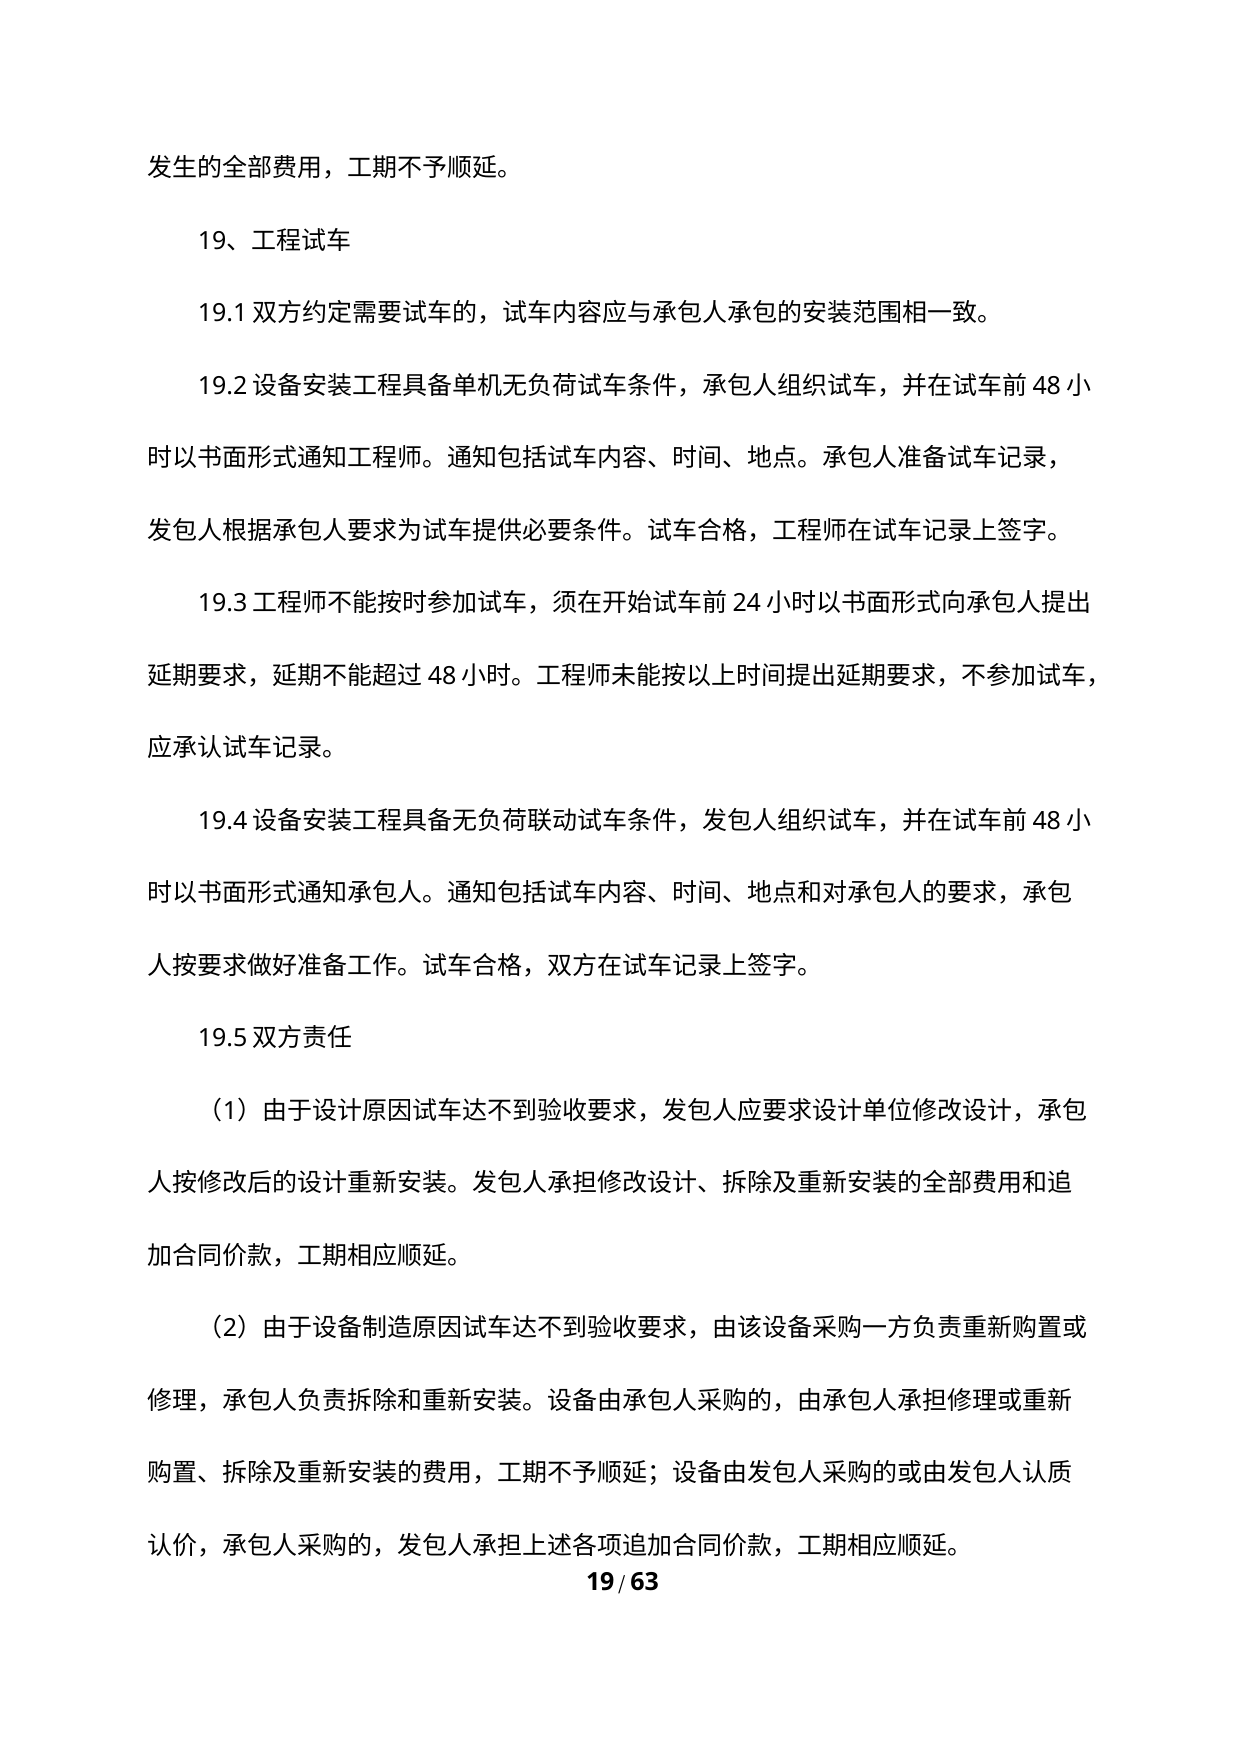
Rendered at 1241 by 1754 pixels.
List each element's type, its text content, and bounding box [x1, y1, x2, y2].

text 19.2设备安装工程具备单机无负荷试车条件，承包人组织试车，并在试车前48小时以书面形式通知工程师。通知包括试车内容、时间、地点。承包人准备试车记录，发包人根据承包人要求为试车提供必要条件。试车合格，工程师在试车记录上签字。 [148, 365, 1092, 546]
text 19.1双方约定需要试车的，试车内容应与承包人承包的安装范围相一致。 [148, 293, 1092, 329]
text 19.4设备安装工程具备无负荷联动试车条件，发包人组织试车，并在试车前48小时以书面形式通知承包人。通知包括试车内容、时间、地点和对承包人的要求，承包人按要求做好准备工作。试车合格，双方在试车记录上签字。 [148, 800, 1092, 981]
text （1）由于设计原因试车达不到验收要求，发包人应要求设计单位修改设计，承包人按修改后的设计重新安装。发包人承担修改设计、拆除及重新安装的全部费用和追加合同价款，工期相应顺延。 [148, 1090, 1092, 1271]
text 19、工程试车 [148, 220, 1092, 256]
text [148, 148, 1092, 184]
text 19.5双方责任 [148, 1018, 1092, 1054]
text （2）由于设备制造原因试车达不到验收要求，由该设备采购一方负责重新购置或修理，承包人负责拆除和重新安装。设备由承包人采购的，由承包人承担修理或重新购置、拆除及重新安装的费用，工期不予顺延；设备由发包人采购的或由发包人认质认价，承包人采购的，发包人承担上述各项追加合同价款，工期相应顺延。 [148, 1308, 1092, 1561]
text 19.3工程师不能按时参加试车，须在开始试车前24小时以书面形式向承包人提出延期要求，延期不能超过48小时。工程师未能按以上时间提出延期要求，不参加试车，应承认试车记录。 [148, 583, 1092, 764]
